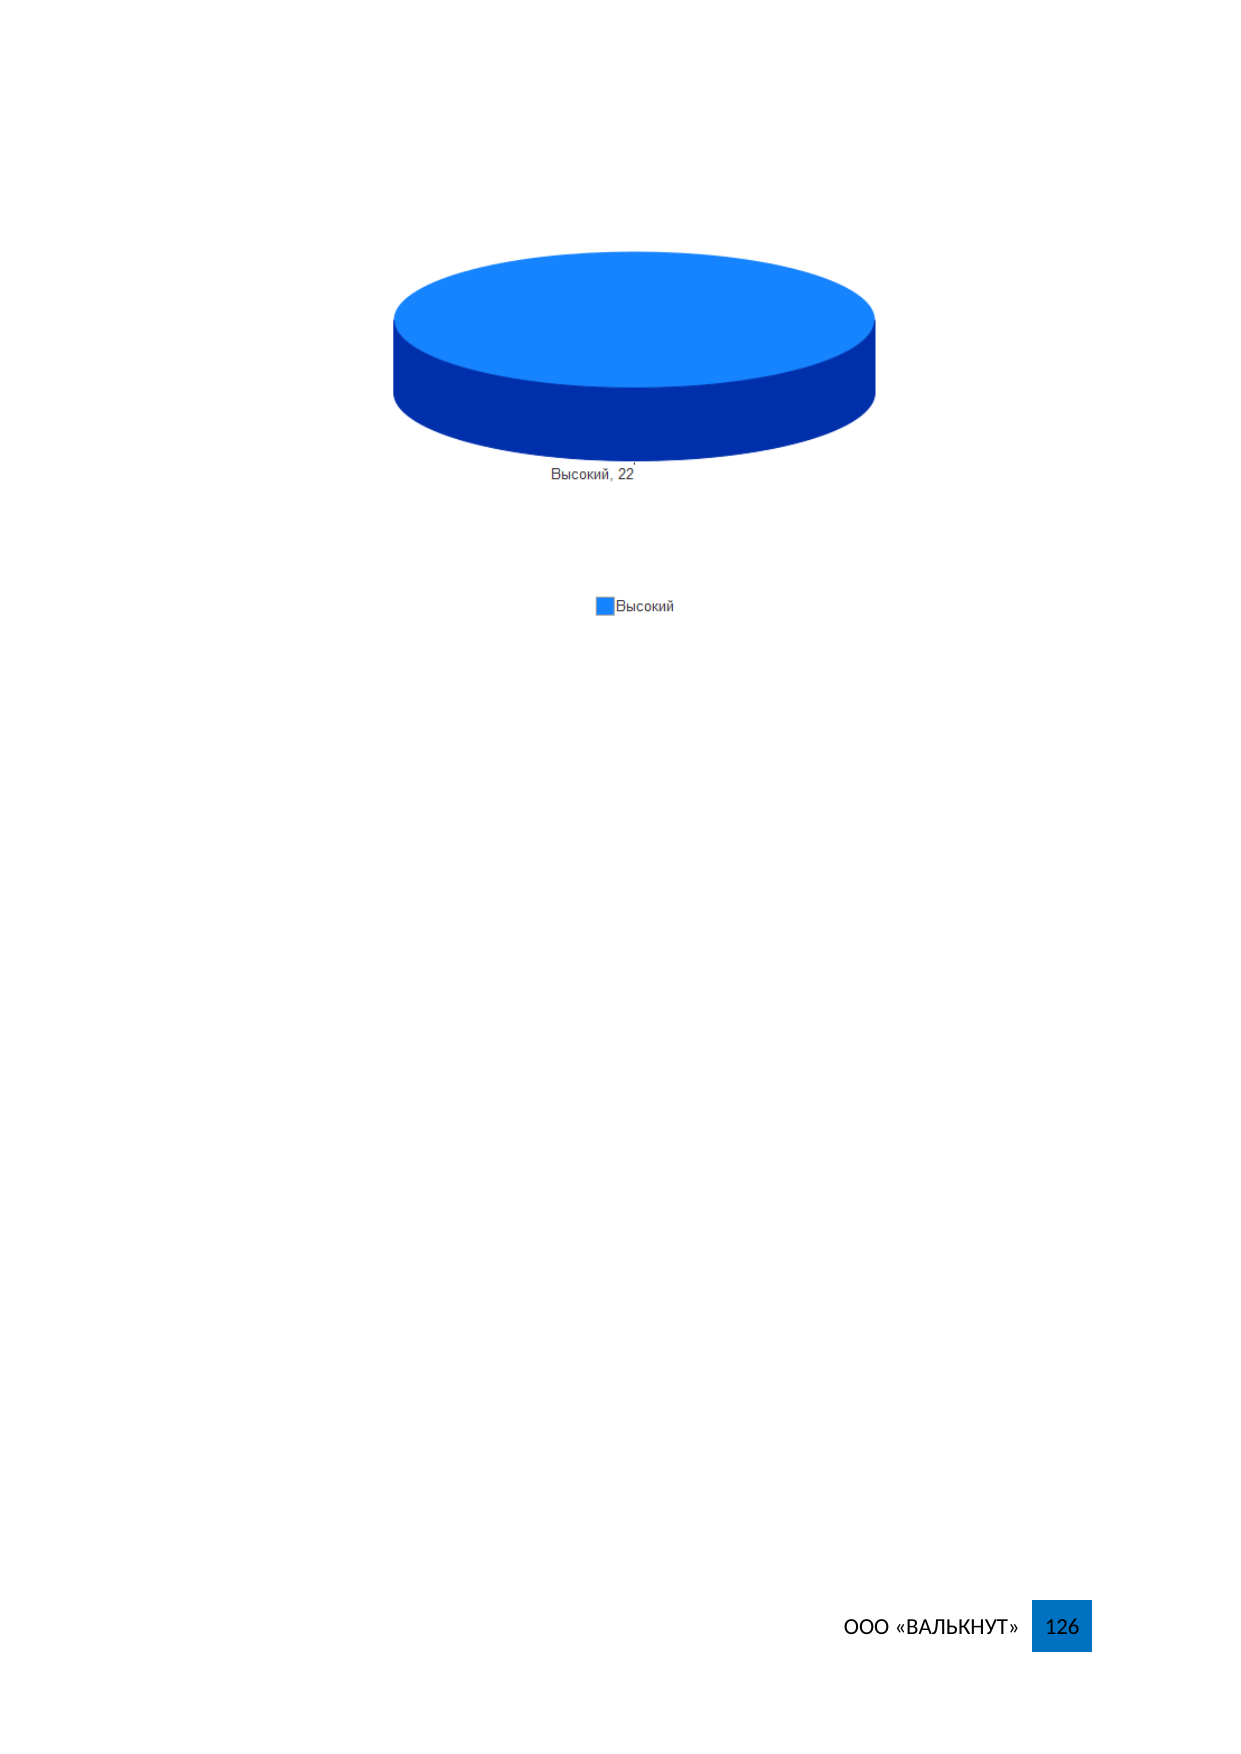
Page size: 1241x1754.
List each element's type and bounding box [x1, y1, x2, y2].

picture [249, 118, 1021, 618]
